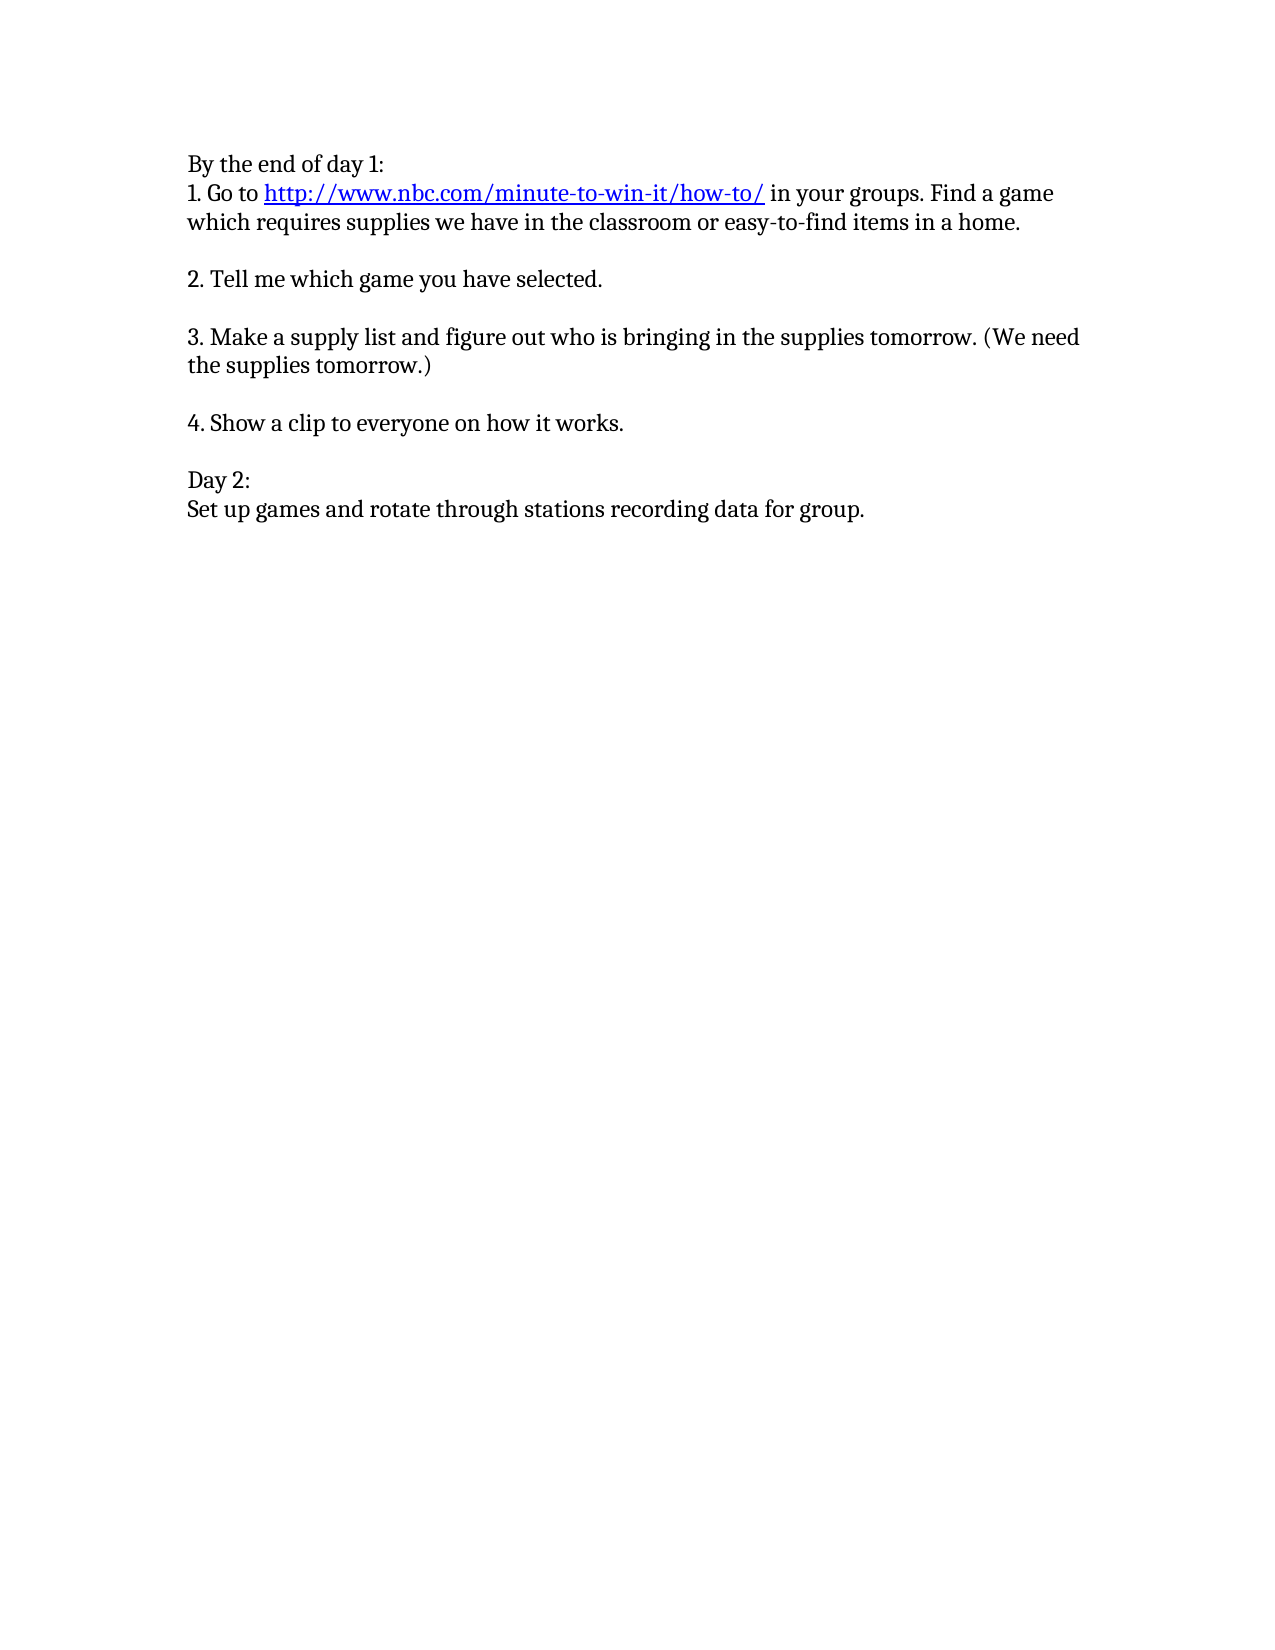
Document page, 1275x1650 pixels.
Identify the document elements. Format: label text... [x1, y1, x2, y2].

text By the end of day 1: [187, 150, 1087, 179]
text 3. Make a supply list and figure out who is bringing in the supplies tomorrow. (We need the supplies tomorrow.) [187, 322, 1087, 380]
text 1. Go to http://www.nbc.com/minute-to-win-it/how-to/ in your groups. Find a game which requires supplies we have in the classroom or easy-to-find items in a home. [187, 179, 1087, 236]
text Day 2: [187, 466, 1087, 495]
text Set up games and rotate through stations recording data for group. [187, 495, 1087, 524]
text 4. Show a clip to everyone on how it works. [187, 409, 1087, 437]
text 2. Tell me which game you have selected. [187, 265, 1087, 294]
